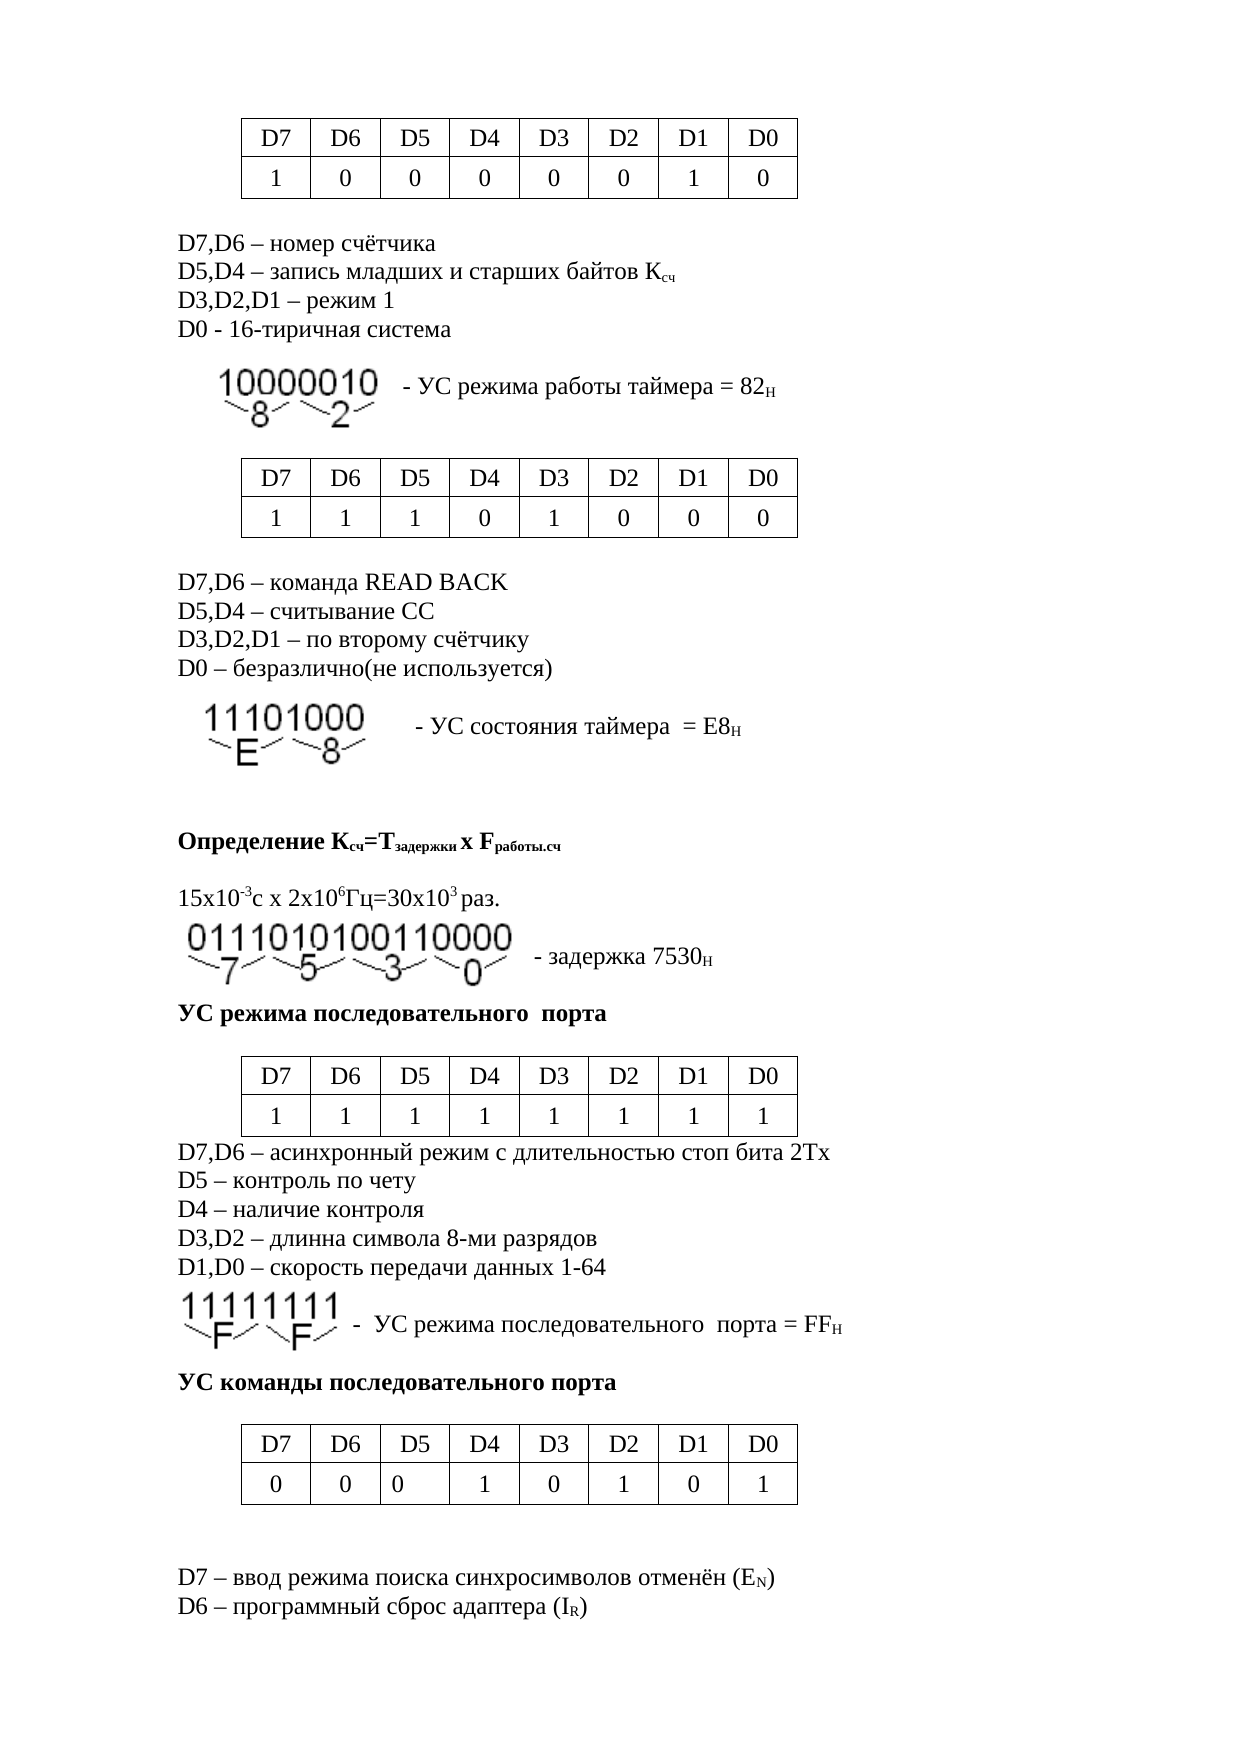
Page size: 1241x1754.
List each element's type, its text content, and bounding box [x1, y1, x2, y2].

table_header D1 [659, 459, 728, 496]
table_header D3 [520, 459, 588, 496]
table_header D3 [520, 1425, 588, 1462]
picture [195, 693, 375, 711]
picture [195, 739, 375, 777]
picture [214, 358, 387, 371]
table_header D2 [589, 1057, 658, 1094]
table_cell 0 [729, 497, 797, 537]
text D5,D4 – запись младших и старших байтов Ксч [177, 256, 1152, 285]
text УС команды последовательного порта [177, 1367, 1152, 1395]
table_header D6 [311, 1425, 380, 1462]
text D1,D0 – скорость передачи данных 1-64 [177, 1252, 1152, 1280]
table_cell 1 [729, 1095, 797, 1136]
table_header D4 [450, 1057, 519, 1094]
picture [176, 911, 521, 991]
table_cell 1 [589, 1463, 658, 1504]
table_cell 0 [450, 497, 519, 537]
table_cell 1 [520, 1095, 588, 1136]
table_header D0 [729, 459, 797, 496]
table_cell 1 [381, 1095, 449, 1136]
table_cell 0 [729, 157, 797, 198]
table_cell 1 [520, 497, 588, 537]
table_cell 0 [311, 157, 380, 198]
table_header D3 [520, 119, 588, 156]
table_cell 1 [589, 1095, 658, 1136]
table_header D6 [311, 119, 380, 156]
table_header D4 [450, 459, 519, 496]
table_header D7 [242, 1425, 310, 1462]
text D6 – программный сброс адаптера (IR) [177, 1591, 1152, 1620]
text D3,D2,D1 – по второму счётчику [177, 624, 1152, 653]
table_header D3 [520, 1057, 588, 1094]
table_cell 0 [520, 157, 588, 198]
table_cell 0 [589, 157, 658, 198]
picture [177, 1286, 345, 1309]
table_cell 1 [450, 1463, 519, 1504]
text 15х10-3с х 2х106Гц=30х103 раз. [177, 883, 1152, 912]
table_header D6 [311, 1057, 380, 1094]
table_header D7 [242, 459, 310, 496]
table_cell 0 [450, 157, 519, 198]
text - УС режима работы таймера = 82H [177, 371, 1152, 400]
table_header D0 [729, 1425, 797, 1462]
table_header D1 [659, 1057, 728, 1094]
table_header D5 [381, 119, 449, 156]
picture [214, 400, 387, 434]
table_header D2 [589, 119, 658, 156]
text D5,D4 – считывание СС [177, 596, 1152, 624]
text D0 - 16-тиричная система [177, 314, 1152, 343]
table_header D5 [381, 1057, 449, 1094]
table_cell 0 [589, 497, 658, 537]
table_cell 0 [381, 1463, 449, 1504]
table_header D0 [729, 1057, 797, 1094]
table_cell 1 [242, 157, 310, 198]
table_cell 0 [242, 1463, 310, 1504]
table_header D0 [729, 119, 797, 156]
table_header D2 [589, 1425, 658, 1462]
table_cell 1 [729, 1463, 797, 1504]
table_header D2 [589, 459, 658, 496]
table_cell 1 [659, 1095, 728, 1136]
table_header D7 [242, 1057, 310, 1094]
table_header D6 [311, 459, 380, 496]
text - УС состояния таймера = Е8H [177, 711, 1152, 739]
table_header D1 [659, 119, 728, 156]
text D7,D6 – команда READ BACK [177, 567, 1152, 596]
table_cell 1 [311, 497, 380, 537]
text D0 – безразлично(не используется) [177, 653, 1152, 682]
text D5 – контроль по чету [177, 1165, 1152, 1194]
table_cell 0 [659, 1463, 728, 1504]
text - задержка 7530H [177, 941, 1152, 969]
table_header D5 [381, 1425, 449, 1462]
table_cell 1 [242, 1095, 310, 1136]
table_cell 1 [311, 1095, 380, 1136]
text - УС режима последовательного порта = FFH [177, 1309, 1152, 1338]
table_cell 1 [242, 497, 310, 537]
table_cell 0 [311, 1463, 380, 1504]
text УС режима последовательного порта [177, 998, 1152, 1027]
text D7,D6 – асинхронный режим с длительностью стоп бита 2Тх [177, 1137, 1152, 1165]
text D7 – ввод режима поиска синхросимволов отменён (ЕN) [177, 1562, 1152, 1591]
picture [177, 1338, 345, 1357]
text D3,D2,D1 – режим 1 [177, 285, 1152, 314]
table_cell 0 [659, 497, 728, 537]
text D4 – наличие контроля [177, 1194, 1152, 1223]
table_cell 1 [381, 497, 449, 537]
table_cell 1 [450, 1095, 519, 1136]
table_header D7 [242, 119, 310, 156]
text D3,D2 – длинна символа 8-ми разрядов [177, 1223, 1152, 1252]
text D7,D6 – номер счётчика [177, 228, 1152, 256]
table_cell 1 [659, 157, 728, 198]
table_header D5 [381, 459, 449, 496]
table_header D4 [450, 119, 519, 156]
table_cell 0 [520, 1463, 588, 1504]
table_header D4 [450, 1425, 519, 1462]
text Определение Ксч=Tзадержки х Fработы.сч [177, 826, 1152, 854]
table_header D1 [659, 1425, 728, 1462]
table_cell 0 [381, 157, 449, 198]
